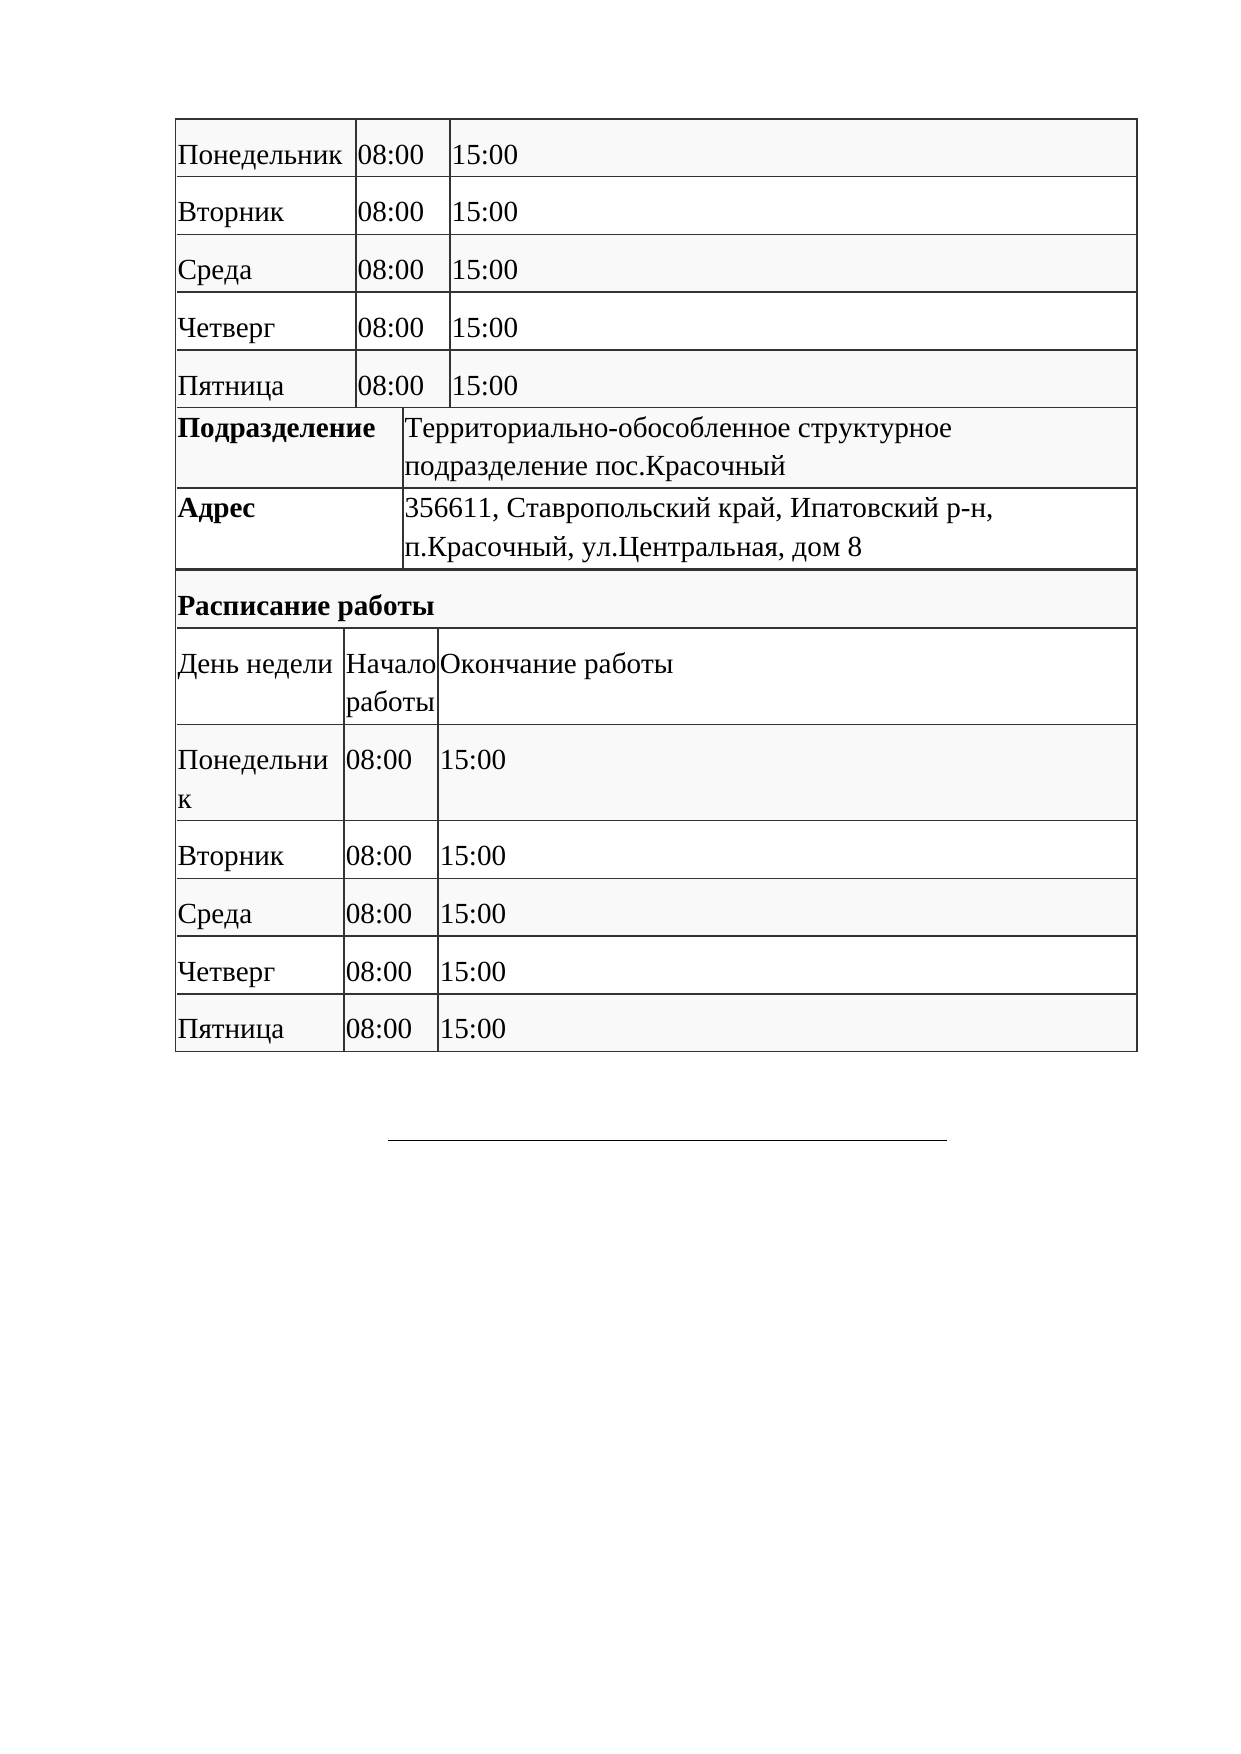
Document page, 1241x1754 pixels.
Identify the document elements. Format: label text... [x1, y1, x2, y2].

table_cell 08:00 [345, 821, 437, 877]
table_cell Окончание работы [439, 629, 1136, 723]
table_cell Понедельник [176, 120, 355, 176]
table_cell 08:00 [357, 177, 449, 233]
table_cell 08:00 [357, 235, 449, 291]
table_cell 15:00 [439, 725, 1136, 820]
table_cell 08:00 [357, 351, 449, 407]
table_cell День недели [176, 628, 343, 723]
table_cell 15:00 [451, 177, 1136, 233]
table_header Расписание работы [176, 571, 1136, 627]
table_cell 08:00 [357, 293, 449, 349]
table_cell 356611, Ставропольский край, Ипатовский р-н, п.Красочный, ул.Центральная, дом 8 [404, 489, 1136, 568]
table_cell 15:00 [451, 293, 1136, 349]
table_cell 15:00 [439, 821, 1136, 877]
table_cell Начало работы [345, 629, 437, 723]
table_cell 15:00 [439, 879, 1136, 935]
table_cell Пятница [176, 994, 343, 1051]
table_cell 08:00 [345, 995, 437, 1051]
table_cell 15:00 [451, 120, 1136, 176]
table_cell Среда [176, 879, 343, 935]
table_cell Адрес [176, 488, 402, 568]
table_cell Вторник [176, 177, 355, 233]
table_cell Четверг [176, 292, 355, 349]
table_cell Понедельник [176, 725, 343, 820]
table_cell 08:00 [345, 937, 437, 993]
table_cell 15:00 [451, 235, 1136, 291]
table_cell Среда [176, 235, 355, 291]
table_cell 15:00 [451, 351, 1136, 407]
table_cell Пятница [176, 350, 355, 407]
table_cell Подразделение [176, 408, 402, 487]
table_cell 08:00 [345, 879, 437, 935]
table_cell Вторник [176, 821, 343, 877]
table_cell 08:00 [345, 725, 437, 820]
table_cell 15:00 [439, 995, 1136, 1051]
table_cell 08:00 [357, 120, 449, 176]
table_cell Территориально-обособленное структурное подразделение пос.Красочный [404, 408, 1136, 487]
table_cell Четверг [176, 936, 343, 993]
table_cell 15:00 [439, 937, 1136, 993]
